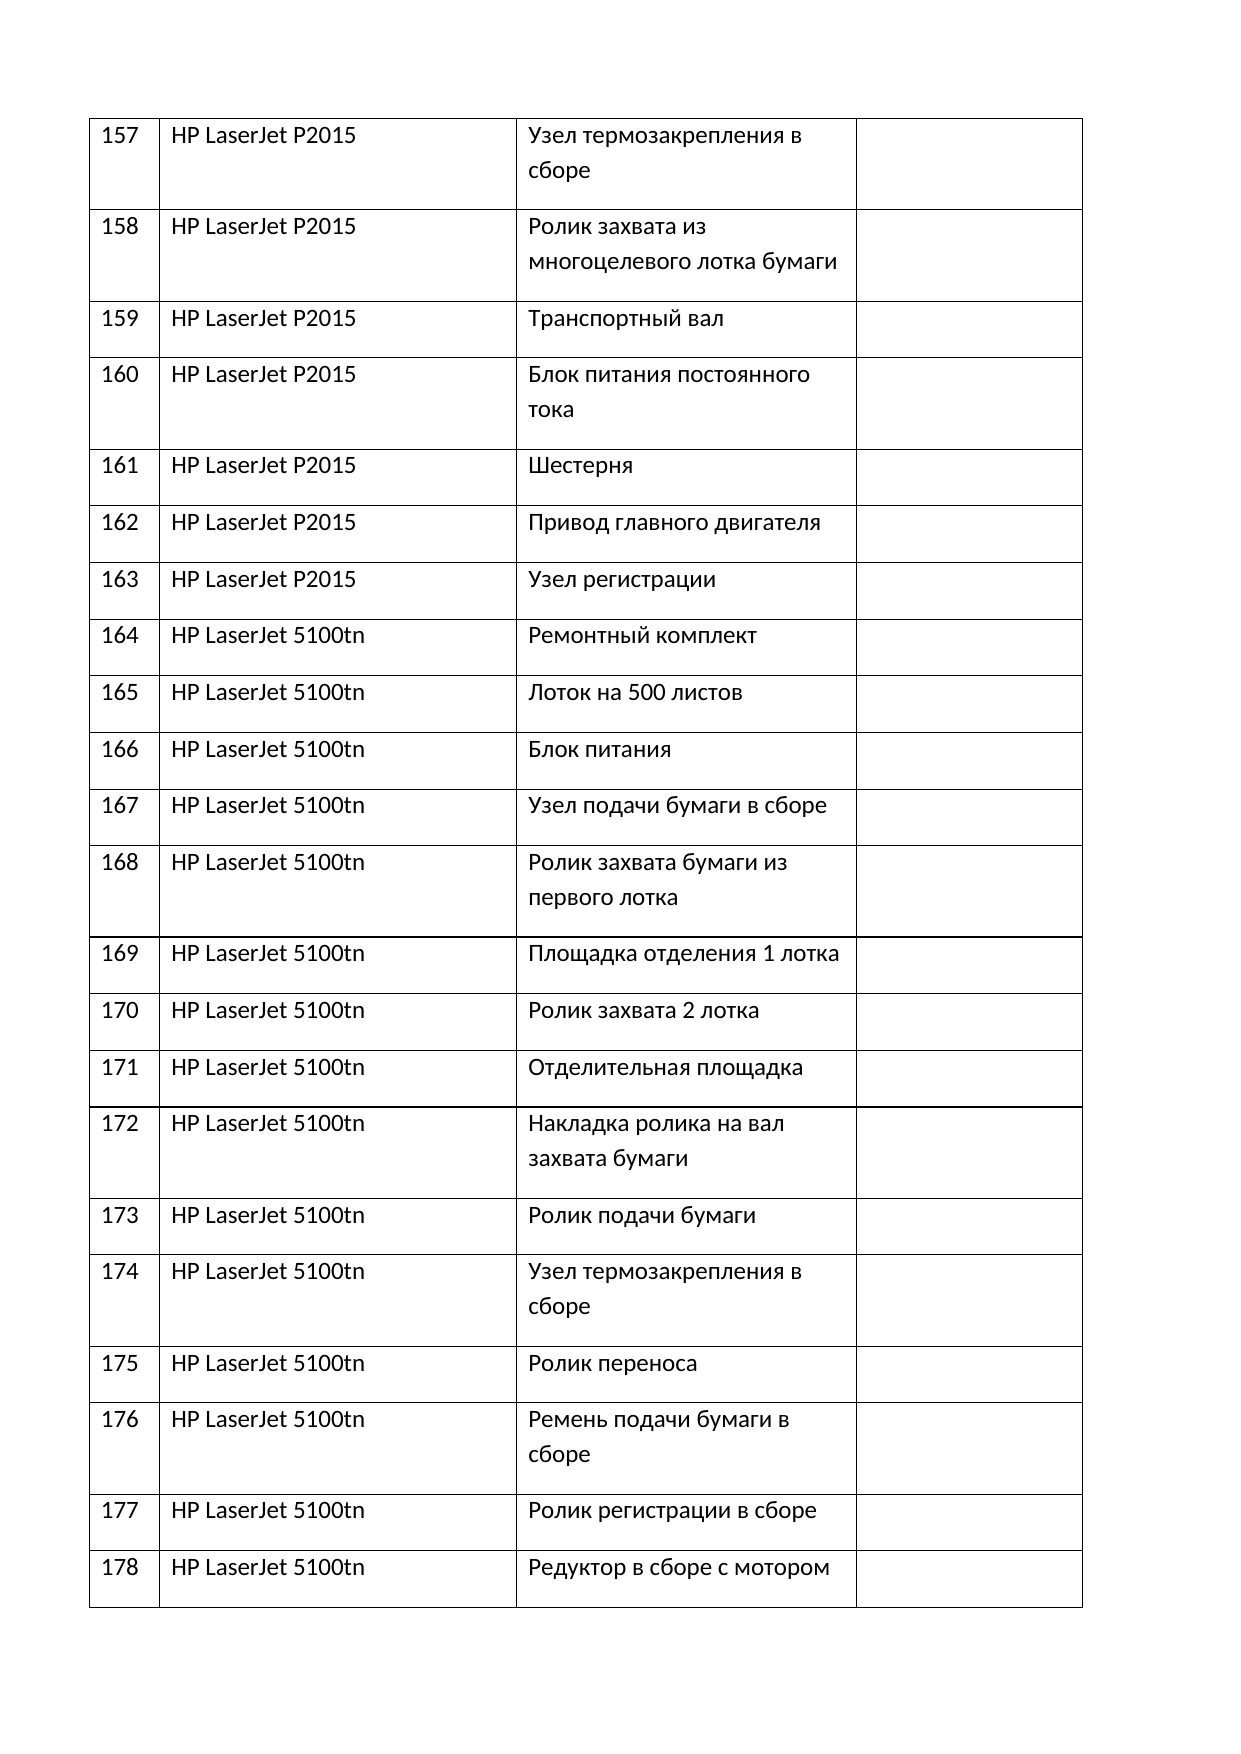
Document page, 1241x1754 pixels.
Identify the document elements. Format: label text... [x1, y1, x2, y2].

table_cell 158 [90, 210, 159, 301]
table_cell [857, 1051, 1082, 1106]
table_cell 178 [90, 1551, 159, 1607]
table_cell HP LaserJet 5100tn [160, 1199, 516, 1254]
table_cell Ролик захвата 2 лотка [517, 994, 856, 1050]
table_cell HP LaserJet 5100tn [160, 1495, 516, 1550]
table_cell HP LaserJet 5100tn [160, 790, 516, 845]
table_cell 167 [90, 790, 159, 845]
table_cell Накладка ролика на вал захвата бумаги [517, 1108, 856, 1198]
table_cell HP LaserJet 5100tn [160, 676, 516, 732]
table_cell HP LaserJet 5100tn [160, 994, 516, 1050]
table_cell HP LaserJet P2015 [160, 506, 516, 562]
table_cell Узел подачи бумаги в сборе [517, 790, 856, 845]
table_cell [857, 1551, 1082, 1607]
table_cell HP LaserJet P2015 [160, 210, 516, 301]
table_cell Блок питания постоянного тока [517, 358, 856, 448]
table_cell 169 [90, 938, 159, 993]
table_cell Шестерня [517, 450, 856, 505]
table_cell Лоток на 500 листов [517, 676, 856, 732]
table_cell [857, 119, 1082, 209]
table_cell 171 [90, 1051, 159, 1106]
table_cell Редуктор в сборе с мотором [517, 1551, 856, 1607]
table_cell HP LaserJet 5100tn [160, 733, 516, 788]
table_cell Блок питания [517, 733, 856, 788]
table_cell 170 [90, 994, 159, 1050]
table_cell Ролик переноса [517, 1347, 856, 1402]
table_cell [857, 506, 1082, 562]
table_cell Ролик захвата бумаги из первого лотка [517, 846, 856, 936]
table_cell Ролик захвата из многоцелевого лотка бумаги [517, 210, 856, 301]
table_cell Отделительная площадка [517, 1051, 856, 1106]
table_cell 168 [90, 846, 159, 936]
table_cell [857, 1255, 1082, 1346]
table_cell Ролик подачи бумаги [517, 1199, 856, 1254]
table_cell 161 [90, 450, 159, 505]
table_cell HP LaserJet P2015 [160, 358, 516, 448]
table_cell Привод главного двигателя [517, 506, 856, 562]
table_cell HP LaserJet 5100tn [160, 846, 516, 936]
table_cell 165 [90, 676, 159, 732]
table_cell HP LaserJet 5100tn [160, 1051, 516, 1106]
table_cell [857, 676, 1082, 732]
table_cell Узел термозакрепления в сборе [517, 1255, 856, 1346]
table_cell [857, 302, 1082, 357]
table_cell [857, 563, 1082, 618]
table_cell [857, 1108, 1082, 1198]
table_cell HP LaserJet 5100tn [160, 1551, 516, 1607]
table_cell [857, 1403, 1082, 1493]
table_cell [857, 358, 1082, 448]
table_cell [857, 1495, 1082, 1550]
table_cell 166 [90, 733, 159, 788]
table_cell Узел регистрации [517, 563, 856, 618]
table_cell HP LaserJet P2015 [160, 119, 516, 209]
table_cell HP LaserJet 5100tn [160, 620, 516, 675]
table_cell HP LaserJet P2015 [160, 450, 516, 505]
table_cell 176 [90, 1403, 159, 1493]
table_cell 177 [90, 1495, 159, 1550]
table_cell Ролик регистрации в сборе [517, 1495, 856, 1550]
table_cell 173 [90, 1199, 159, 1254]
table_cell HP LaserJet P2015 [160, 563, 516, 618]
table_cell Площадка отделения 1 лотка [517, 938, 856, 993]
table_cell [857, 733, 1082, 788]
table_cell HP LaserJet 5100tn [160, 938, 516, 993]
table_cell [857, 790, 1082, 845]
table_cell [857, 938, 1082, 993]
table_cell 160 [90, 358, 159, 448]
table_cell [857, 210, 1082, 301]
table_cell HP LaserJet 5100tn [160, 1403, 516, 1493]
table_cell Узел термозакрепления в сборе [517, 119, 856, 209]
table_cell [857, 450, 1082, 505]
table_cell Транспортный вал [517, 302, 856, 357]
table_cell 159 [90, 302, 159, 357]
table_cell HP LaserJet 5100tn [160, 1347, 516, 1402]
table_cell Ремень подачи бумаги в сборе [517, 1403, 856, 1493]
table_cell [857, 1199, 1082, 1254]
table_cell 175 [90, 1347, 159, 1402]
table_cell [857, 620, 1082, 675]
table_cell [857, 994, 1082, 1050]
table_cell 174 [90, 1255, 159, 1346]
table_cell 164 [90, 620, 159, 675]
table_cell 163 [90, 563, 159, 618]
table_cell HP LaserJet 5100tn [160, 1255, 516, 1346]
table_cell Ремонтный комплект [517, 620, 856, 675]
table_cell [857, 1347, 1082, 1402]
table_cell HP LaserJet 5100tn [160, 1108, 516, 1198]
table_cell HP LaserJet P2015 [160, 302, 516, 357]
table_cell 172 [90, 1108, 159, 1198]
table_cell 157 [90, 119, 159, 209]
table_cell [857, 846, 1082, 936]
table_cell 162 [90, 506, 159, 562]
